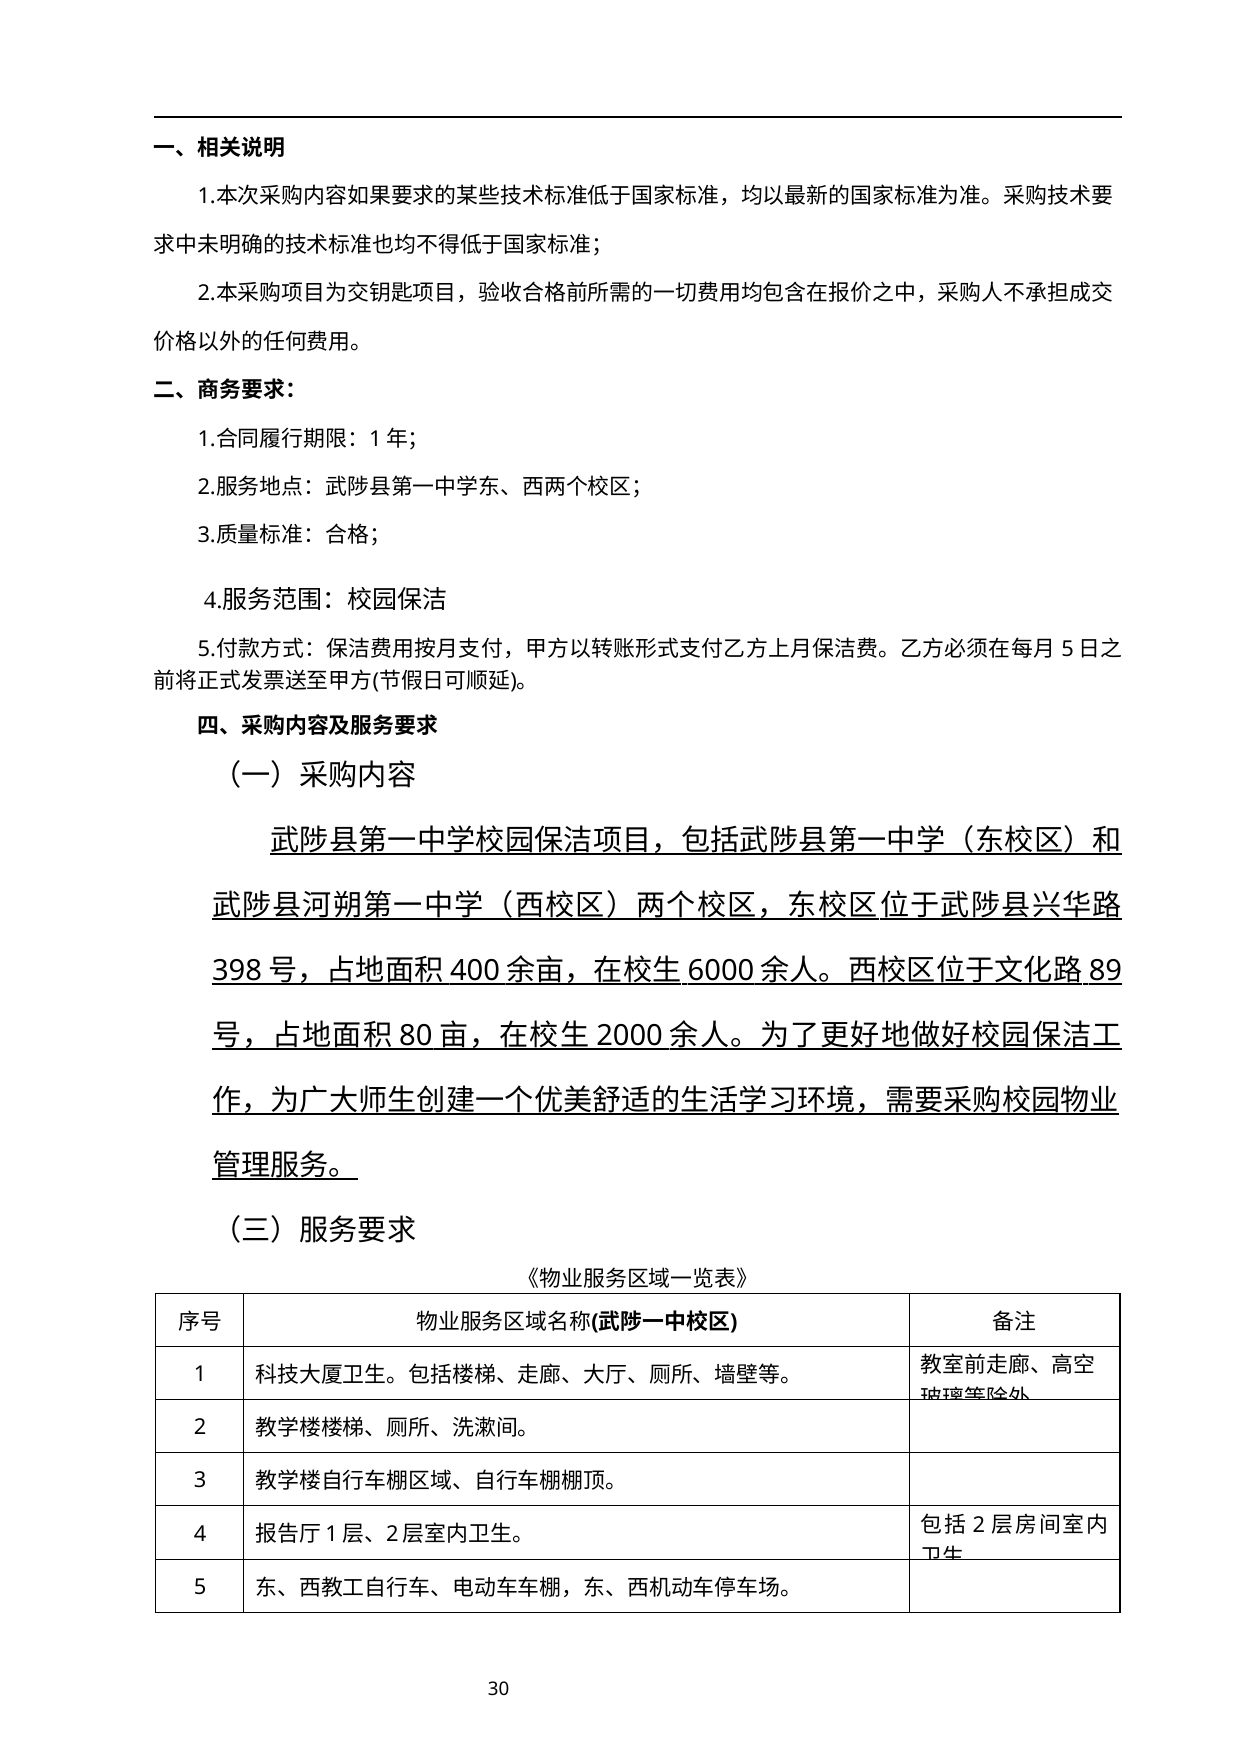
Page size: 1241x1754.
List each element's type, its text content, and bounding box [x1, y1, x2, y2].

list 本采购项目为交钥匙项目，验收合格前所需的一切费用均包含在报价之中，采购人不承担成交价格以外的任何费用。 [153, 275, 1122, 356]
text 5.付款方式：保洁费用按月支付，甲方以转账形式支付乙方上月保洁费。乙方必须在每月 5日之前将正式发票送至甲方(节假日可顺延)。 [153, 630, 1122, 695]
table_cell 东、西教工自行车、电动车车棚，东、西机动车停车场。 [244, 1560, 909, 1612]
table_header 物业服务区域名称(武陟一中校区) [244, 1294, 909, 1346]
table_cell 2 [156, 1400, 243, 1452]
table_header 序号 [156, 1294, 243, 1346]
list 2.服务地点：武陟县第一中学东、西两个校区； [153, 469, 1122, 501]
table_cell 3 [156, 1453, 243, 1505]
text 4.服务范围：校园保洁 [153, 565, 1122, 630]
text 二、商务要求： [153, 372, 1122, 404]
table_cell [910, 1453, 1119, 1505]
list 武陟县第一中学校园保洁项目，包括武陟县第一中学（东校区）和武陟县河朔第一中学（西校区）两个校区，东校区位于武陟县兴华路398号，占地面积400余亩，在校生6000余人。西校区位于文化路89号，占地面积80亩，在校生2000余人。为了更好地做好校园保洁工作，为广大师生创建一个优美舒适的生活学习环境，需要采购校园物业管理服务。 [212, 805, 1122, 983]
table_cell [910, 1400, 1119, 1452]
text 《物业服务区域一览表》 [153, 1260, 1122, 1293]
text （一）采购内容 [153, 740, 1122, 805]
list （三）服务要求 [153, 1195, 1122, 1260]
table_cell 科技大厦卫生。包括楼梯、走廊、大厅、厕所、墙壁等。 [244, 1347, 909, 1399]
table_cell 5 [156, 1560, 243, 1612]
table_cell 1 [156, 1347, 243, 1399]
table_header 备注 [910, 1294, 1119, 1346]
list 武陟县第一中学校园保洁项目，包括武陟县第一中学（东校区）和武陟县河朔第一中学（西校区）两个校区，东校区位于武陟县兴华路398号，占地面积400余亩，在校生6000余人。西校区位于文化路89号，占地面积80亩，在校生2000余人。为了更好地做好校园保洁工作，为广大师生创建一个优美舒适的生活学习环境，需要采购校园物业管理服务。 [212, 1050, 1122, 1195]
list 武陟县第一中学校园保洁项目，包括武陟县第一中学（东校区）和武陟县河朔第一中学（西校区）两个校区，东校区位于武陟县兴华路398号，占地面积400余亩，在校生6000余人。西校区位于文化路89号，占地面积80亩，在校生2000余人。为了更好地做好校园保洁工作，为广大师生创建一个优美舒适的生活学习环境，需要采购校园物业管理服务。 [212, 984, 1122, 1048]
table_cell 包括2层房间室内卫生 [910, 1506, 1119, 1558]
table_cell [910, 1560, 1119, 1612]
table_cell 教学楼自行车棚区域、自行车棚棚顶。 [244, 1453, 909, 1505]
text 四、采购内容及服务要求 [153, 708, 1122, 740]
table_cell 教室前走廊、高空玻璃等除外 [910, 1347, 1119, 1399]
table_cell 4 [156, 1506, 243, 1558]
list 1.合同履行期限：1年； [153, 420, 1122, 453]
table_cell 教学楼楼梯、厕所、洗漱间。 [244, 1400, 909, 1452]
list 3.质量标准：合格； [153, 517, 1122, 549]
table_cell 报告厅1层、2层室内卫生。 [244, 1506, 909, 1558]
text 一、相关说明 [153, 129, 1122, 162]
list 本次采购内容如果要求的某些技术标准低于国家标准，均以最新的国家标准为准。采购技术要求中未明确的技术标准也均不得低于国家标准； [153, 178, 1122, 259]
